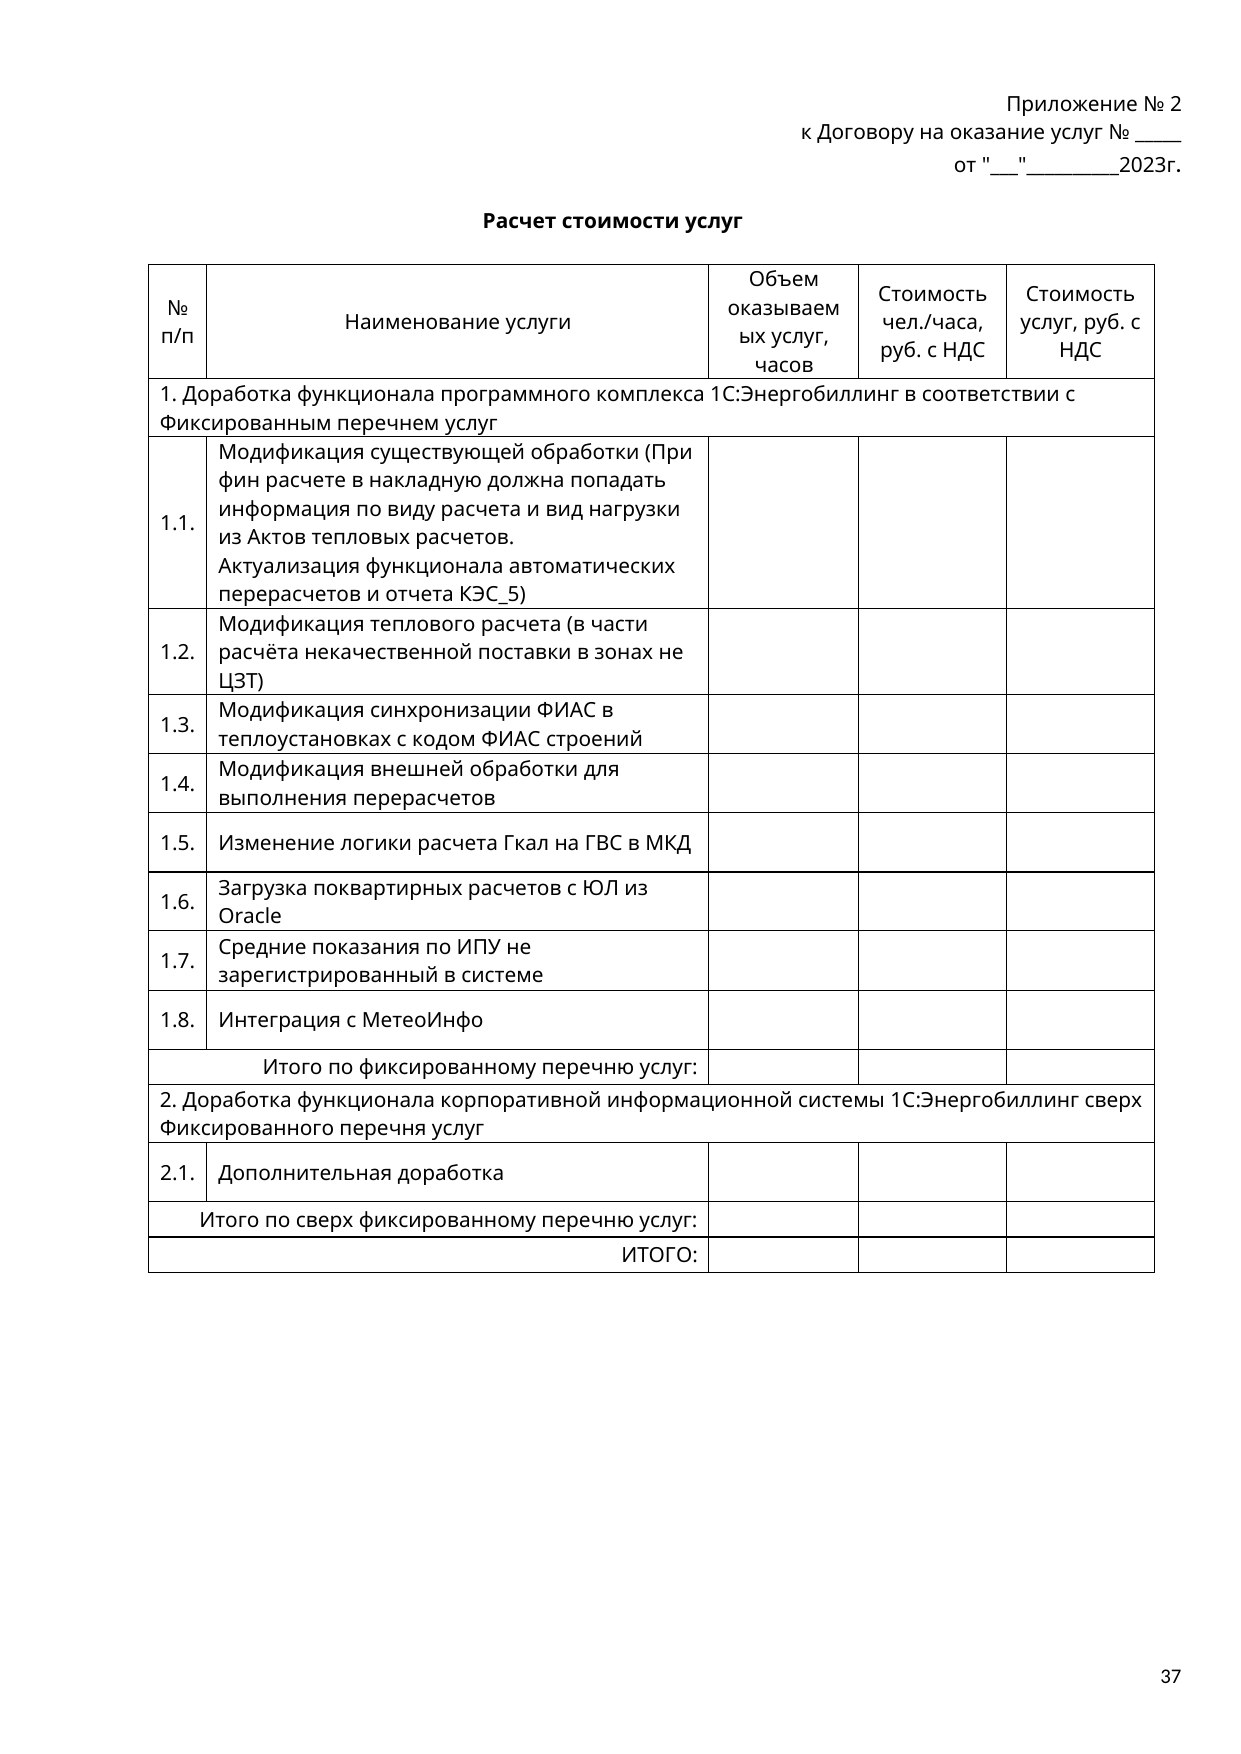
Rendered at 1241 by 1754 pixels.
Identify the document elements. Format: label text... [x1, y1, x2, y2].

table_cell [709, 873, 858, 930]
table_cell [709, 1202, 858, 1236]
table_cell [1007, 609, 1154, 694]
table_cell Итого по сверх фиксированному перечню услуг: [149, 1202, 708, 1236]
table_cell [1007, 1050, 1154, 1084]
table_cell Модификация внешней обработки для выполнения перерасчетов [207, 754, 708, 812]
table_cell [859, 609, 1006, 694]
table_cell [859, 437, 1006, 608]
table_cell [1007, 1238, 1154, 1272]
table_cell [709, 931, 858, 989]
table_cell [859, 991, 1006, 1048]
table_header Наименование услуги [207, 265, 708, 378]
table_cell Итого по фиксированному перечню услуг: [149, 1050, 708, 1084]
table_cell 1.1. [149, 437, 206, 608]
table_cell [1007, 1143, 1154, 1201]
table_cell Изменение логики расчета Гкал на ГВС в МКД [207, 813, 708, 871]
table_cell [1007, 991, 1154, 1048]
table_cell 1.3. [149, 695, 206, 753]
table_cell [709, 991, 858, 1048]
table_cell [1007, 873, 1154, 930]
table_cell 1.2. [149, 609, 206, 694]
table_cell [859, 931, 1006, 989]
table_cell [859, 873, 1006, 930]
table_cell [1007, 813, 1154, 871]
table_cell [709, 609, 858, 694]
table_header № п/п [149, 265, 206, 378]
table_cell [859, 695, 1006, 753]
table_cell 2. Доработка функционала корпоративной информационной системы 1С:Энергобиллинг сверх Фиксированного перечня услуг [149, 1085, 1154, 1142]
table_cell Интеграция с МетеоИнфо [207, 991, 708, 1048]
table_cell [1007, 1202, 1154, 1236]
table_header Стоимость услуг, руб. с НДС [1007, 265, 1154, 378]
table_cell [859, 1050, 1006, 1084]
table_cell [709, 695, 858, 753]
table_cell 1. Доработка функционала программного комплекса 1С:Энергобиллинг в соответствии с Фиксированным перечнем услуг [149, 379, 1154, 436]
table_cell 1.6. [149, 873, 206, 930]
table_cell 1.5. [149, 813, 206, 871]
table_cell Дополнительная доработка [207, 1143, 708, 1201]
text от "___"__________2023г. [148, 150, 1181, 178]
table_cell [709, 1143, 858, 1201]
table_cell [1007, 695, 1154, 753]
table_cell [859, 1143, 1006, 1201]
table_cell ИТОГО: [149, 1238, 708, 1272]
table_cell Модификация синхронизации ФИАС в теплоустановках с кодом ФИАС строений [207, 695, 708, 753]
table_cell [859, 1238, 1006, 1272]
table_cell [1007, 437, 1154, 608]
table_cell [709, 1050, 858, 1084]
table_cell [709, 754, 858, 812]
table_cell Модификация существующей обработки (При фин расчете в накладную должна попадать информация по виду расчета и вид нагрузки из Актов тепловых расчетов. Актуализация функционала автоматических перерасчетов и отчета КЭС_5) [207, 437, 708, 608]
table_cell Модификация теплового расчета (в части расчёта некачественной поставки в зонах не ЦЗТ) [207, 609, 708, 694]
table_cell Загрузка поквартирных расчетов с ЮЛ из Oracle [207, 873, 708, 930]
table_header Стоимость чел./часа, руб. с НДС [859, 265, 1006, 378]
table_cell 2.1. [149, 1143, 206, 1201]
table_cell [709, 1238, 858, 1272]
table_cell [859, 754, 1006, 812]
table_cell [1007, 754, 1154, 812]
table_cell [859, 1202, 1006, 1236]
table_cell [859, 813, 1006, 871]
table_cell [709, 437, 858, 608]
text Приложение № 2 [148, 89, 1182, 117]
table_header Объем оказываемых услуг, часов [709, 265, 858, 378]
table_cell 1.8. [149, 991, 206, 1048]
table_cell Средние показания по ИПУ не зарегистрированный в системе [207, 931, 708, 989]
text Расчет стоимости услуг [44, 207, 1181, 235]
table_cell [1007, 931, 1154, 989]
table_cell [709, 813, 858, 871]
table_cell 1.4. [149, 754, 206, 812]
table_cell 1.7. [149, 931, 206, 989]
text к Договору на оказание услуг № _____ [148, 117, 1181, 146]
